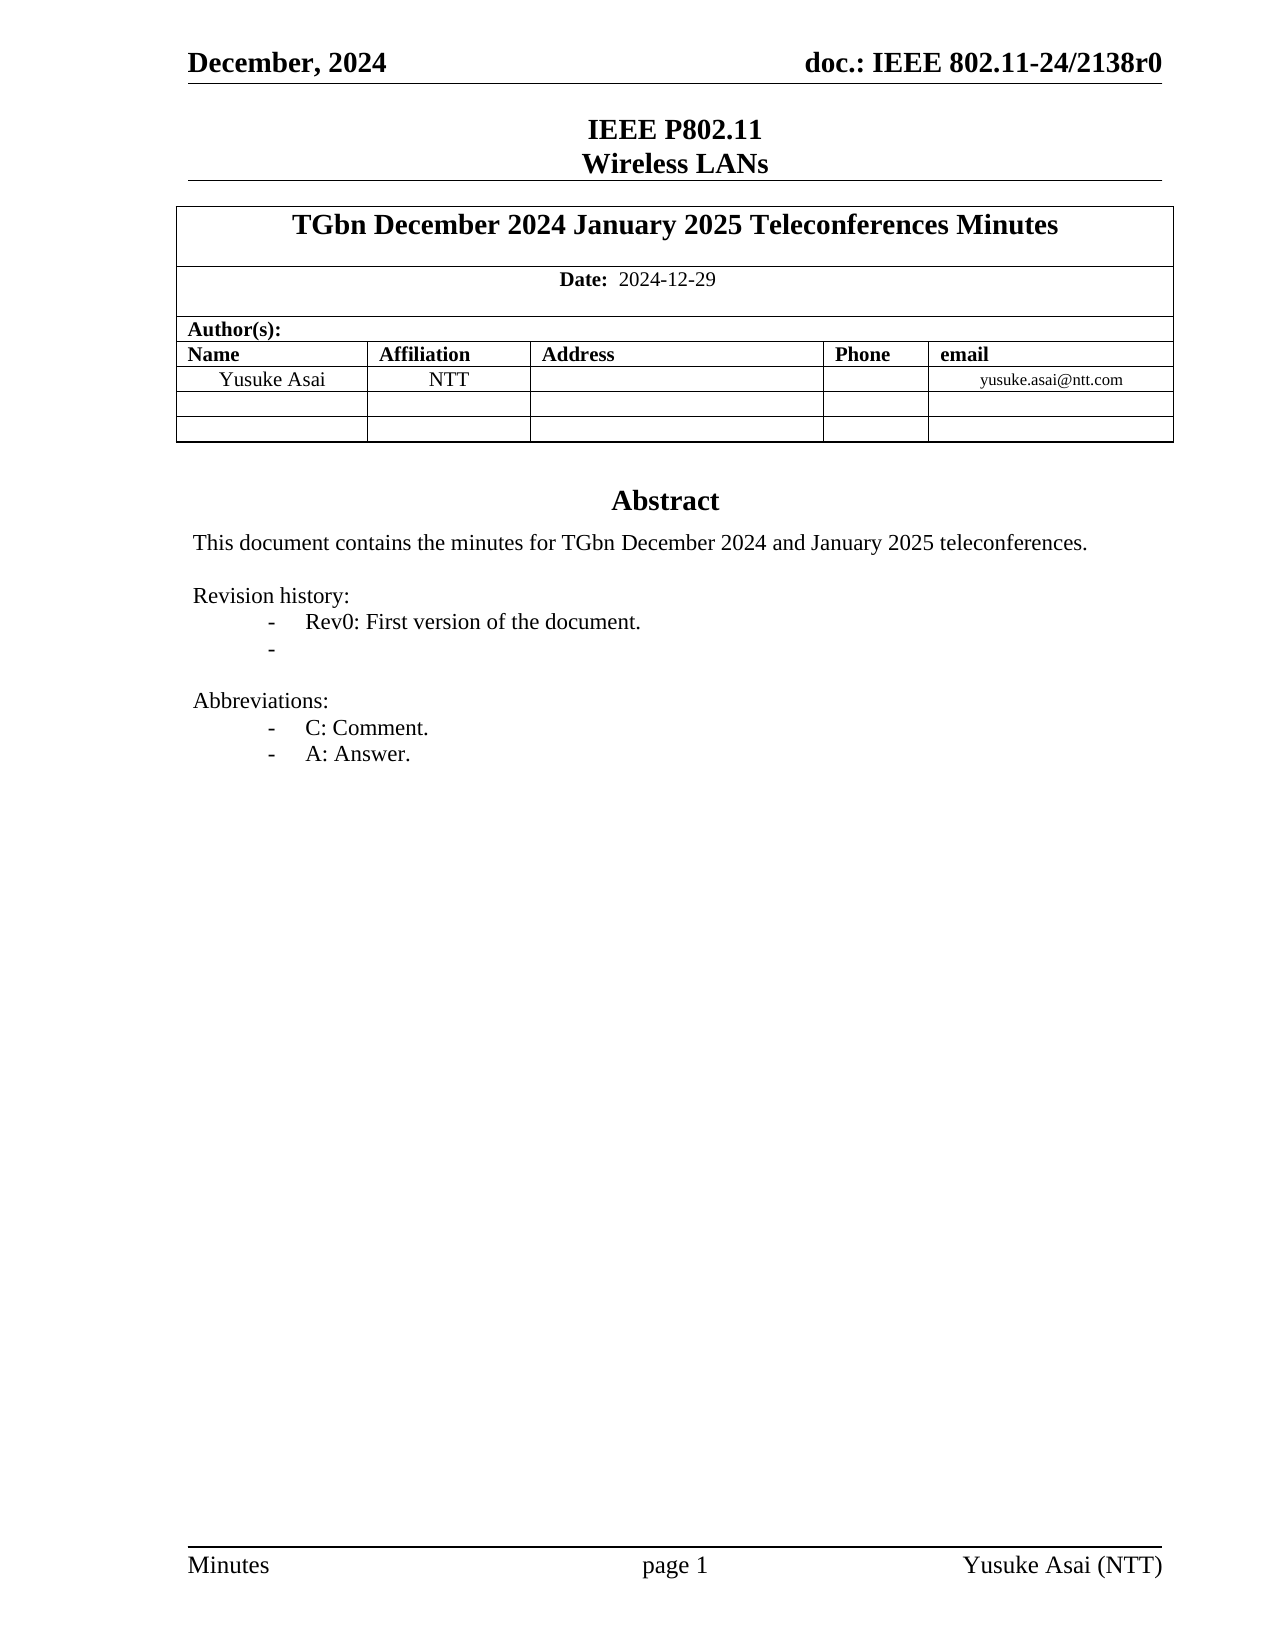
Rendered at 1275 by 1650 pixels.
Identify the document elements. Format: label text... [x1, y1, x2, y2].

table_cell [824, 392, 928, 416]
table_cell [531, 367, 823, 391]
table_cell Phone [824, 342, 928, 366]
table_cell Author(s): [177, 317, 1173, 341]
table_cell Yusuke Asai [177, 367, 367, 391]
text IEEE P802.11 Wireless LANs [187, 112, 1162, 181]
table_cell [824, 417, 928, 441]
table_cell Name [177, 342, 367, 366]
table_cell [177, 417, 367, 441]
table_header TGbn December 2024 January 2025 Teleconferences Minutes [177, 207, 1173, 266]
table_cell [929, 392, 1173, 416]
table_cell [824, 367, 928, 391]
table_cell [368, 417, 530, 441]
table_cell NTT [368, 367, 530, 391]
table_cell yusuke.asai@ntt.com [929, 367, 1173, 391]
table_cell Address [531, 342, 823, 366]
table_cell [531, 392, 823, 416]
table_cell [177, 392, 367, 416]
table_cell [531, 417, 823, 441]
table_cell Affiliation [368, 342, 530, 366]
table_cell Date: 2024-12-29 [177, 267, 1173, 316]
table_cell [929, 417, 1173, 441]
table_cell [368, 392, 530, 416]
table_cell email [929, 342, 1173, 366]
